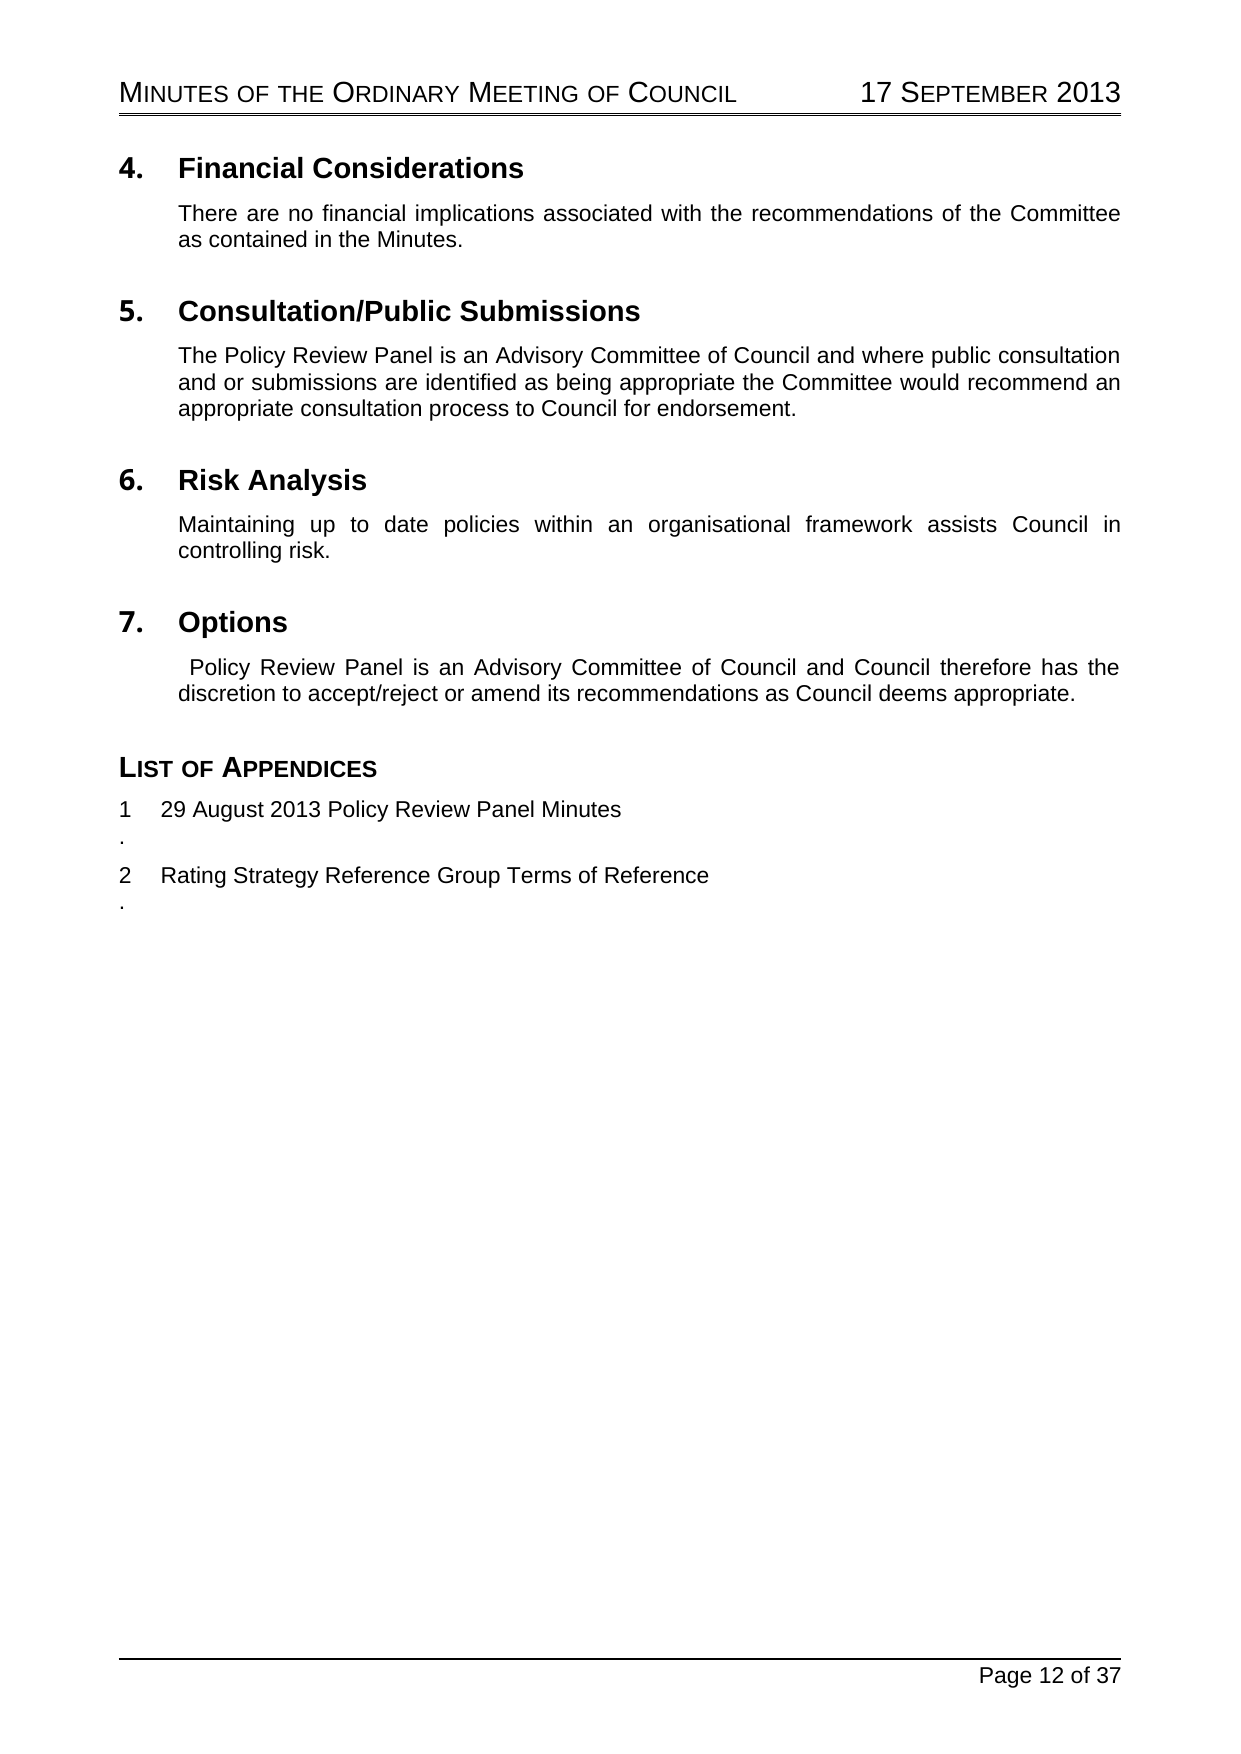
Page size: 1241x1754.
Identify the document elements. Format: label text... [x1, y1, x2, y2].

text List of Appendices [119, 750, 1121, 784]
text 4. Financial Considerations [119, 148, 1121, 187]
table_header 29 August 2013 Policy Review Panel Minutes [149, 796, 721, 862]
table_header 1. [108, 796, 149, 862]
text 7. Options [119, 601, 1121, 641]
text The Policy Review Panel is an Advisory Committee of Council and where public consultation and or submissions are identified as being appropriate the Committee would recommend an appropriate consultation process to Council for endorsement. [178, 342, 1121, 421]
table_cell Rating Strategy Reference Group Terms of Reference [149, 862, 721, 927]
text 5. Consultation/Public Submissions [119, 290, 1121, 330]
text There are no financial implications associated with the recommendations of the Committee as contained in the Minutes. [178, 200, 1121, 253]
table_cell 2. [108, 862, 149, 927]
text 6. Risk Analysis [119, 459, 1121, 498]
text Maintaining up to date policies within an organisational framework assists Council in controlling risk. [178, 511, 1121, 564]
text Policy Review Panel is an Advisory Committee of Council and Council therefore has the discretion to accept/reject or amend its recommendations as Council deems appropriate. [178, 653, 1121, 706]
